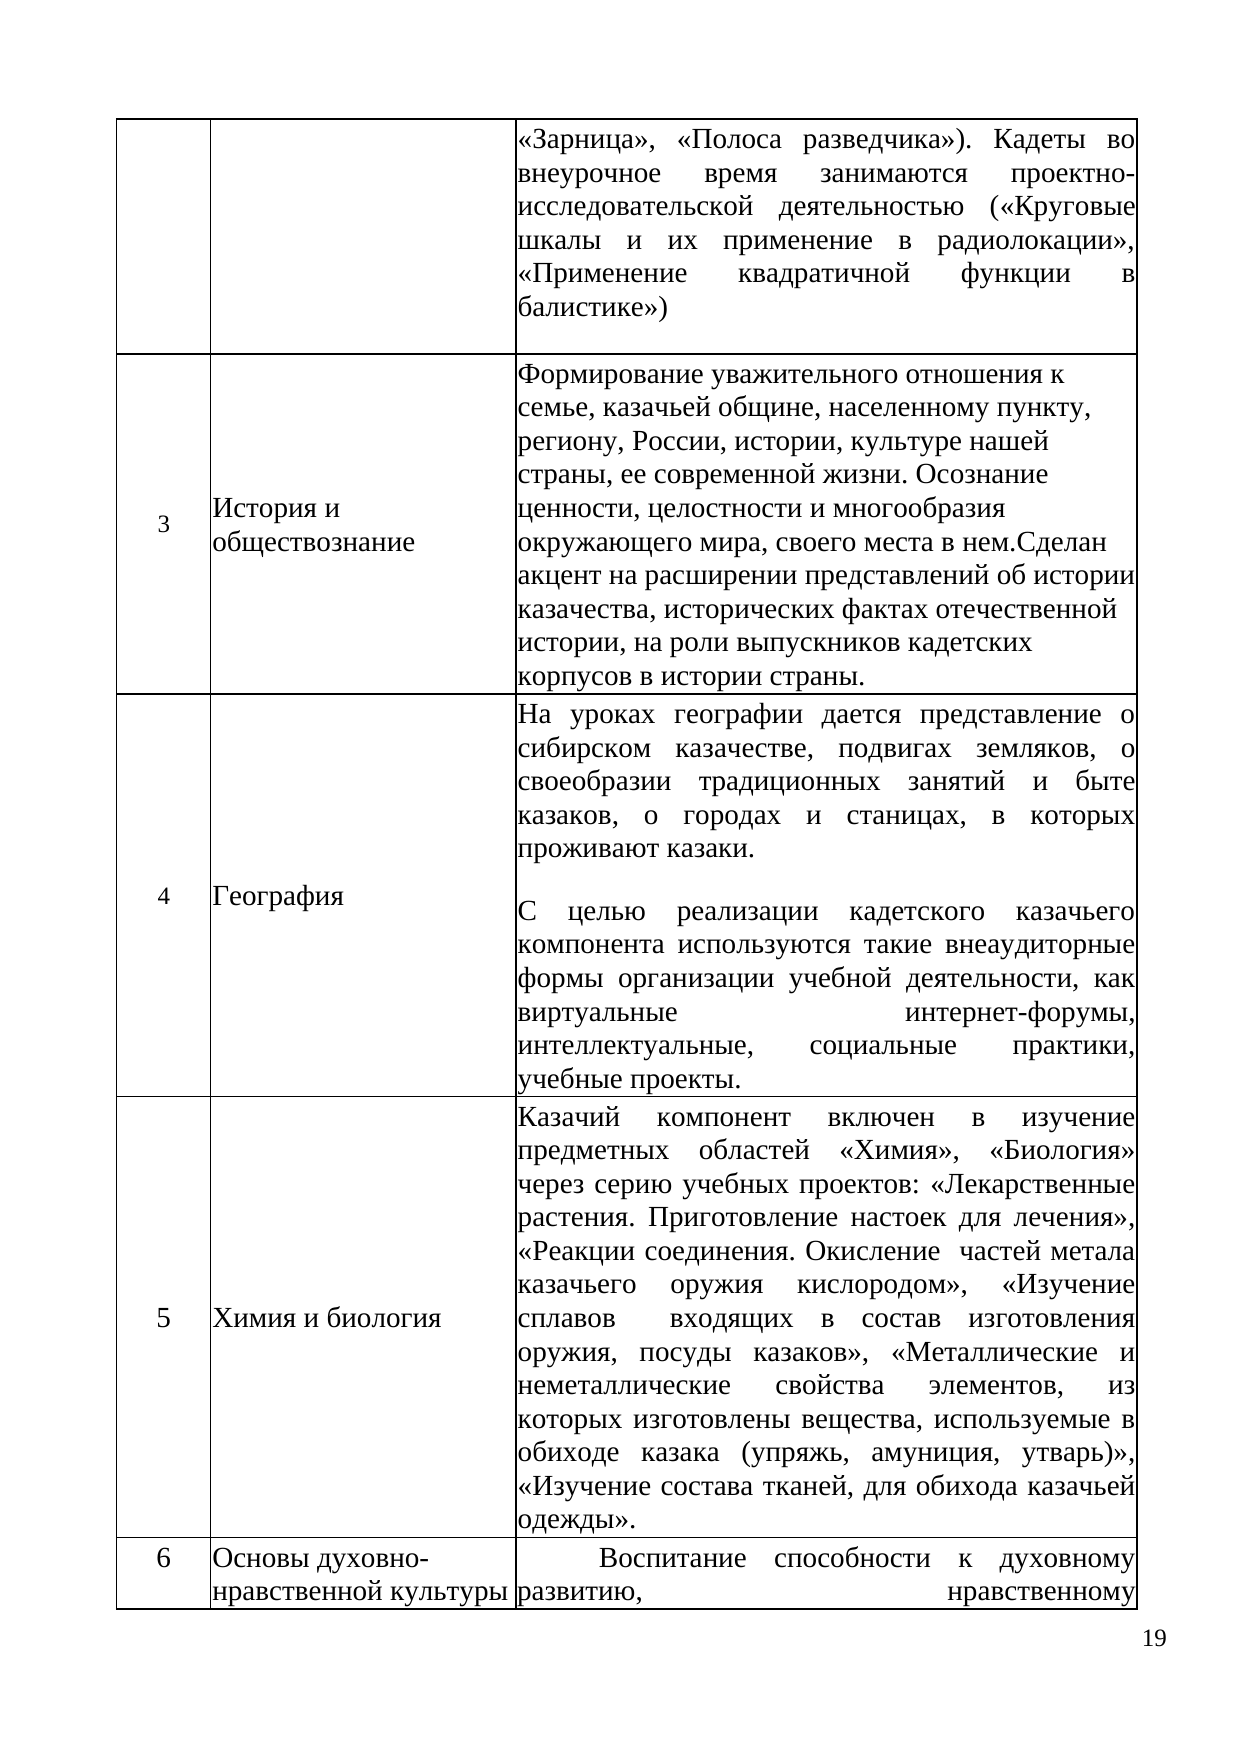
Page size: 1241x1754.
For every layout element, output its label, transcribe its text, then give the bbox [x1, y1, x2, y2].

table_cell 4 [117, 695, 210, 1096]
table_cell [211, 1538, 515, 1608]
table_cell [517, 1538, 1136, 1608]
table_cell 5 [117, 1097, 210, 1537]
table_cell Казачий компонент включен в изучение предметных областей «Химия», «Биология» через серию учебных проектов: «Лекарственные растения. Приготовление настоек для лечения», «Реакции соединения. Окисление частей метала казачьего оружия кислородом», «Изучение сплавов входящих в состав изготовления оружия, посуды казаков», «Металлические и неметаллические свойства элементов, из которых изготовлены вещества, используемые в обиходе казака (упряжь, амуниция, утварь)», «Изучение состава тканей, для обихода казачьей одежды». [517, 1097, 1136, 1537]
table_cell География [211, 695, 515, 1096]
table_cell На уроках географии дается представление о сибирском казачестве, подвигах земляков, о своеобразии традиционных занятий и быте казаков, о городах и станицах, в которых проживают казаки. С целью реализации кадетского казачьего компонента используются такие внеаудиторные формы организации учебной деятельности, как виртуальные интернет-форумы, интеллектуальные, социальные практики, учебные проекты. [517, 695, 1136, 1096]
table_cell Формирование уважительного отношения к семье, казачьей общине, населенному пункту, региону, России, истории, культуре нашей страны, ее современной жизни. Осознание ценности, целостности и многообразия окружающего мира, своего места в нем.Сделан акцент на расширении представлений об истории казачества, исторических фактах отечественной истории, на роли выпускников кадетских корпусов в истории страны. [517, 355, 1136, 693]
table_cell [211, 120, 515, 353]
table_cell История и обществознание [211, 355, 515, 693]
table_cell Химия и биология [211, 1097, 515, 1537]
table_cell 3 [117, 355, 210, 693]
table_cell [517, 120, 1136, 353]
table_cell 2 [117, 120, 210, 353]
table_cell 6 [117, 1538, 210, 1608]
